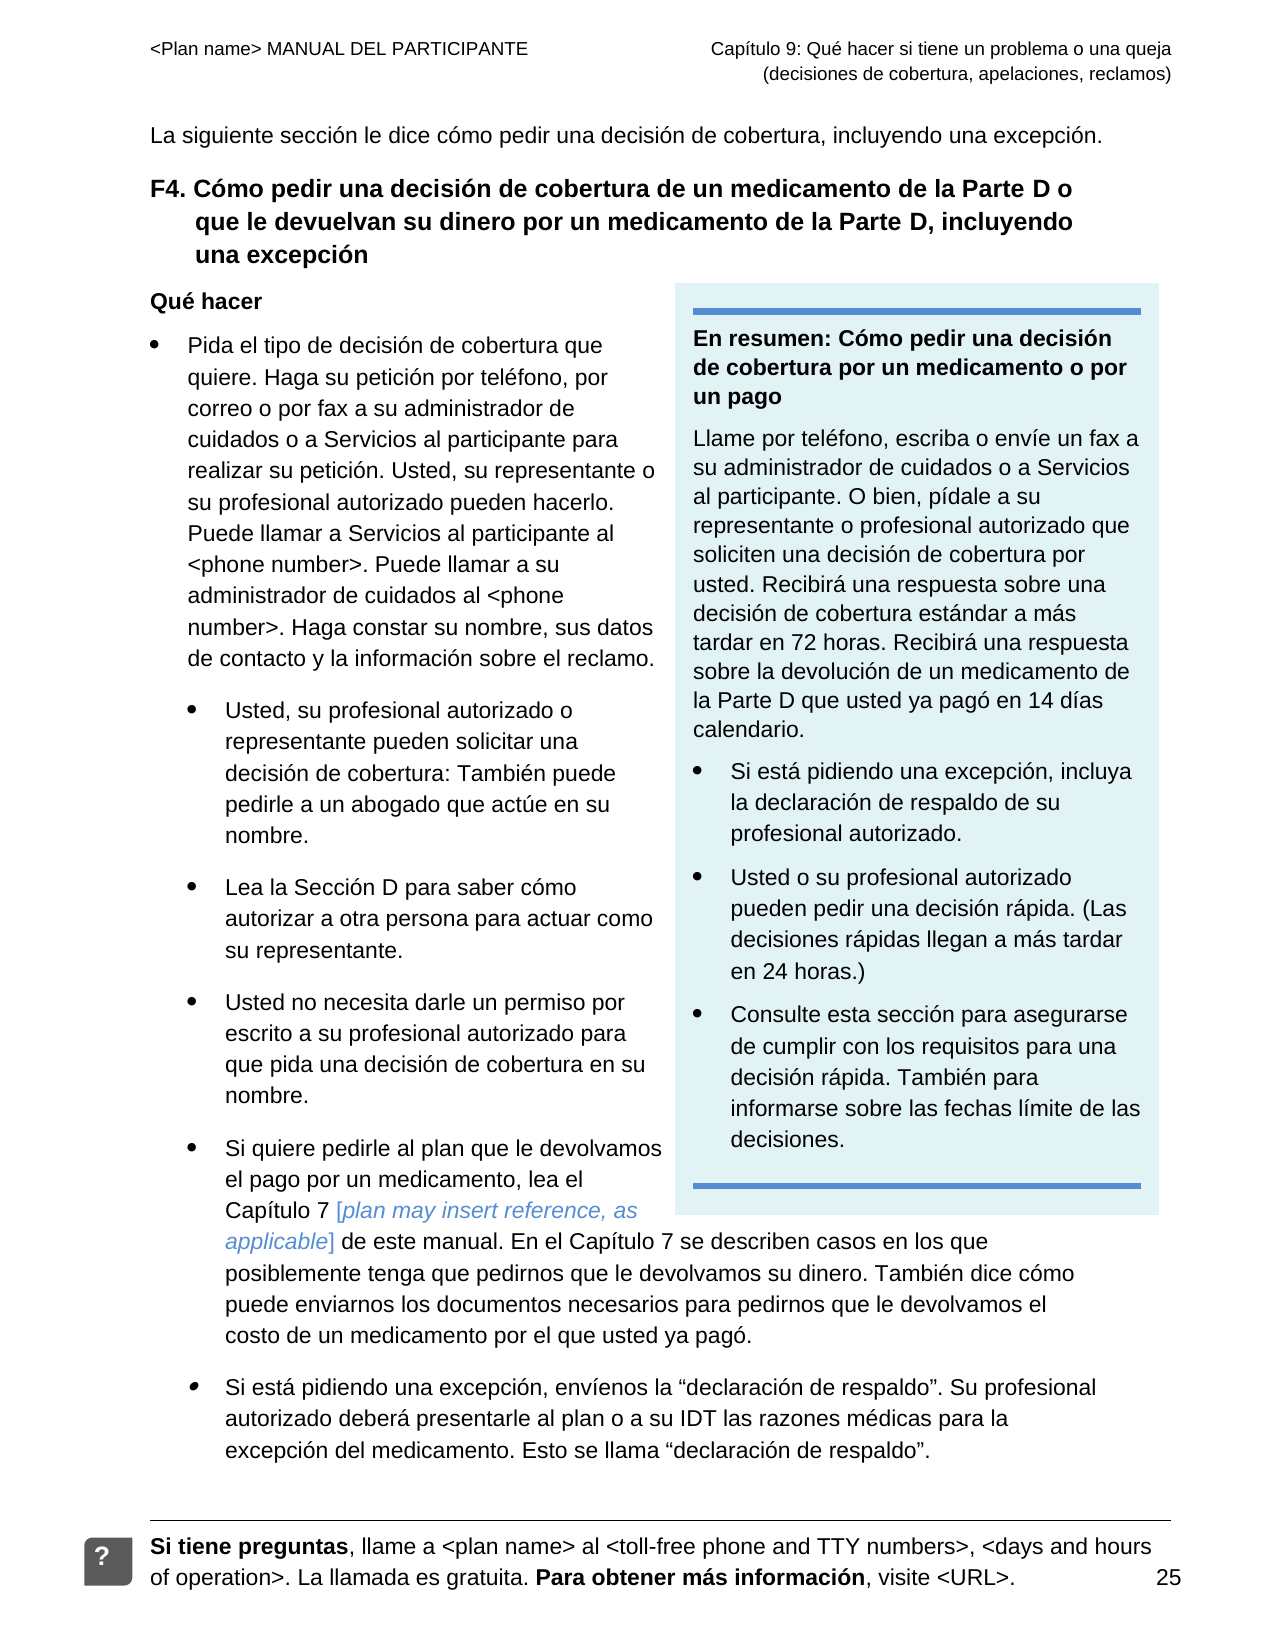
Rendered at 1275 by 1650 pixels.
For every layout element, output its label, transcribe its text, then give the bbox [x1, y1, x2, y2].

list Usted no necesita darle un permiso por escrito a su profesional autorizado para que pida una decisión de cobertura en su nombre. [187, 985, 675, 1110]
table_header En resumen: Cómo pedir una decisión de cobertura por un medicamento o por un pago Llame por teléfono, escriba o envíe un fax a su administrador de cuidados o a Servicios al participante. O bien, pídale a su representante o profesional autorizado que soliciten una decisión de cobertura por usted. Recibirá una respuesta sobre una decisión de cobertura estándar a más tardar en 72 horas. Recibirá una respuesta sobre la devolución de un medicamento de la Parte D que usted ya pagó en 14 días calendario. Si está pidiendo una excepción, incluya la declaración de respaldo de su profesional autorizado. Usted o su profesional autorizado pueden pedir una decisión rápida. (Las decisiones rápidas llegan a más tardar en 24 horas.) Consulte esta sección para asegurarse de cumplir con los requisitos para una decisión rápida. También para informarse sobre las fechas límite de las decisiones. [688, 296, 1146, 1202]
subtitle F4. Cómo pedir una decisión de cobertura de un medicamento de la Parte D o que le devuelvan su dinero por un medicamento de la Parte D, incluyendo una excepción [150, 171, 1096, 271]
list Lea la Sección D para saber cómo autorizar a otra persona para actuar como su representante. [187, 871, 675, 964]
subtitle Qué hacer [150, 283, 675, 316]
text La siguiente sección le dice cómo pedir una decisión de cobertura, incluyendo una excepción. [150, 118, 1171, 150]
list Si está pidiendo una excepción, envíenos la “declaración de respaldo”. Su profesional autorizado deberá presentarle al plan o a su IDT las razones médicas para la excepción del medicamento. Esto se llama “declaración de respaldo”. [187, 1371, 1096, 1464]
list Usted, su profesional autorizado o representante pueden solicitar una decisión de cobertura: También puede pedirle a un abogado que actúe en su nombre. [187, 693, 675, 850]
list Pida el tipo de decisión de cobertura que quiere. Haga su petición por teléfono, por correo o por fax a su administrador de cuidados o a Servicios al participante para realizar su petición. Usted, su representante o su profesional autorizado pueden hacerlo. Puede llamar a Servicios al participante al <phone number>. Puede llamar a su administrador de cuidados al <phone number>. Haga constar su nombre, sus datos de contacto y la información sobre el reclamo. [150, 329, 675, 673]
list Si quiere pedirle al plan que le devolvamos el pago por un medicamento, lea el Capítulo 7 [plan may insert reference, as applicable] de este manual. En el Capítulo 7 se describen casos en los que posiblemente tenga que pedirnos que le devolvamos su dinero. También dice cómo puede enviarnos los documentos necesarios para pedirnos que le devolvamos el costo de un medicamento por el que usted ya pagó. [187, 1131, 1096, 1350]
